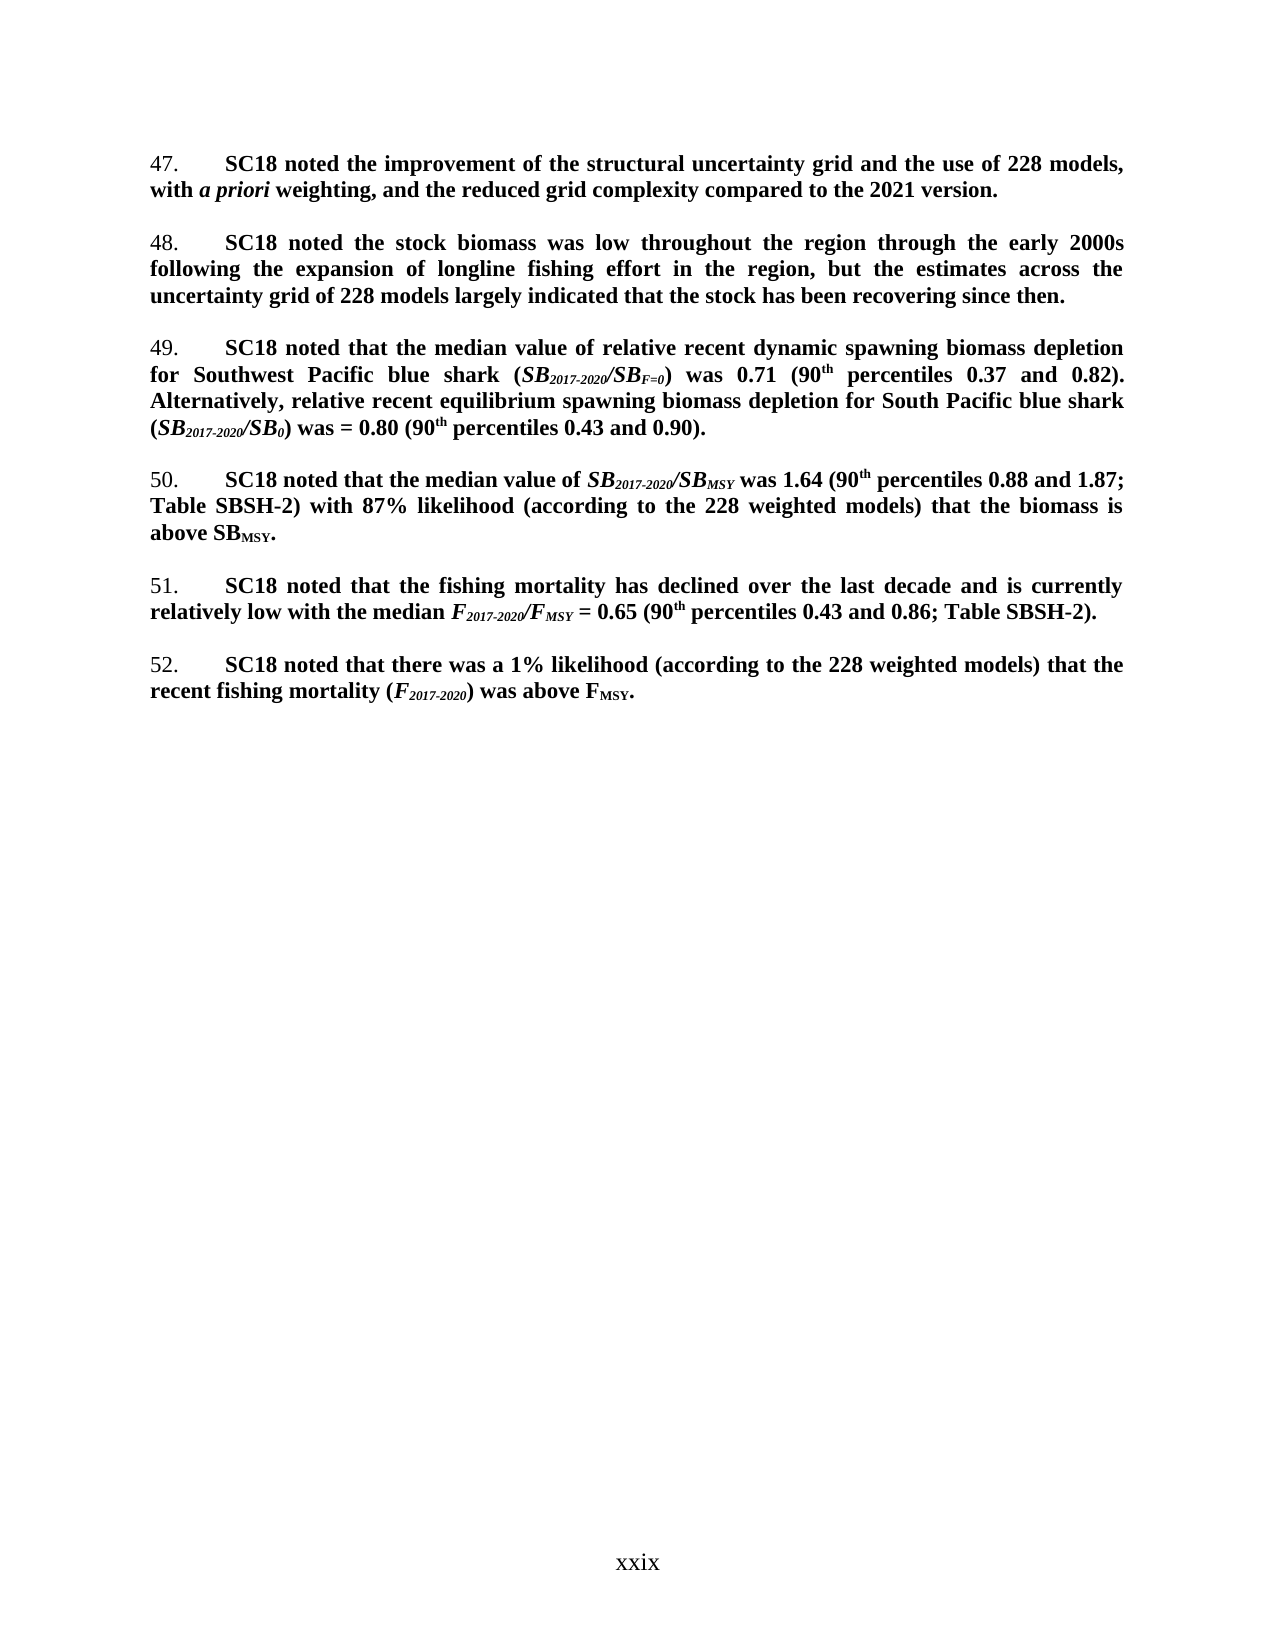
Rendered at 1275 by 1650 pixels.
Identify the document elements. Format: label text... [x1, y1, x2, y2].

text SC18 noted the improvement of the structural uncertainty grid and the use of 228 models, with a priori weighting, and the reduced grid complexity compared to the 2021 version. [150, 150, 1125, 203]
text SC18 noted that the fishing mortality has declined over the last decade and is currently relatively low with the median F2017-2020/FMSY = 0.65 (90th percentiles 0.43 and 0.86; Table SBSH-2). [150, 572, 1125, 624]
text SC18 noted the stock biomass was low throughout the region through the early 2000s following the expansion of longline fishing effort in the region, but the estimates across the uncertainty grid of 228 models largely indicated that the stock has been recovering since then. [150, 229, 1125, 308]
text SC18 noted that the median value of SB2017-2020/SBMSY was 1.64 (90th percentiles 0.88 and 1.87; Table SBSH-2) with 87% likelihood (according to the 228 weighted models) that the biomass is above SBMSY. [150, 466, 1125, 545]
text SC18 noted that the median value of relative recent dynamic spawning biomass depletion for Southwest Pacific blue shark (SB2017-2020/SBF=0) was 0.71 (90th percentiles 0.37 and 0.82). Alternatively, relative recent equilibrium spawning biomass depletion for South Pacific blue shark (SB2017-2020/SB0) was = 0.80 (90th percentiles 0.43 and 0.90). [150, 334, 1125, 440]
text SC18 noted that there was a 1% likelihood (according to the 228 weighted models) that the recent fishing mortality (F2017-2020) was above FMSY. [150, 651, 1125, 703]
